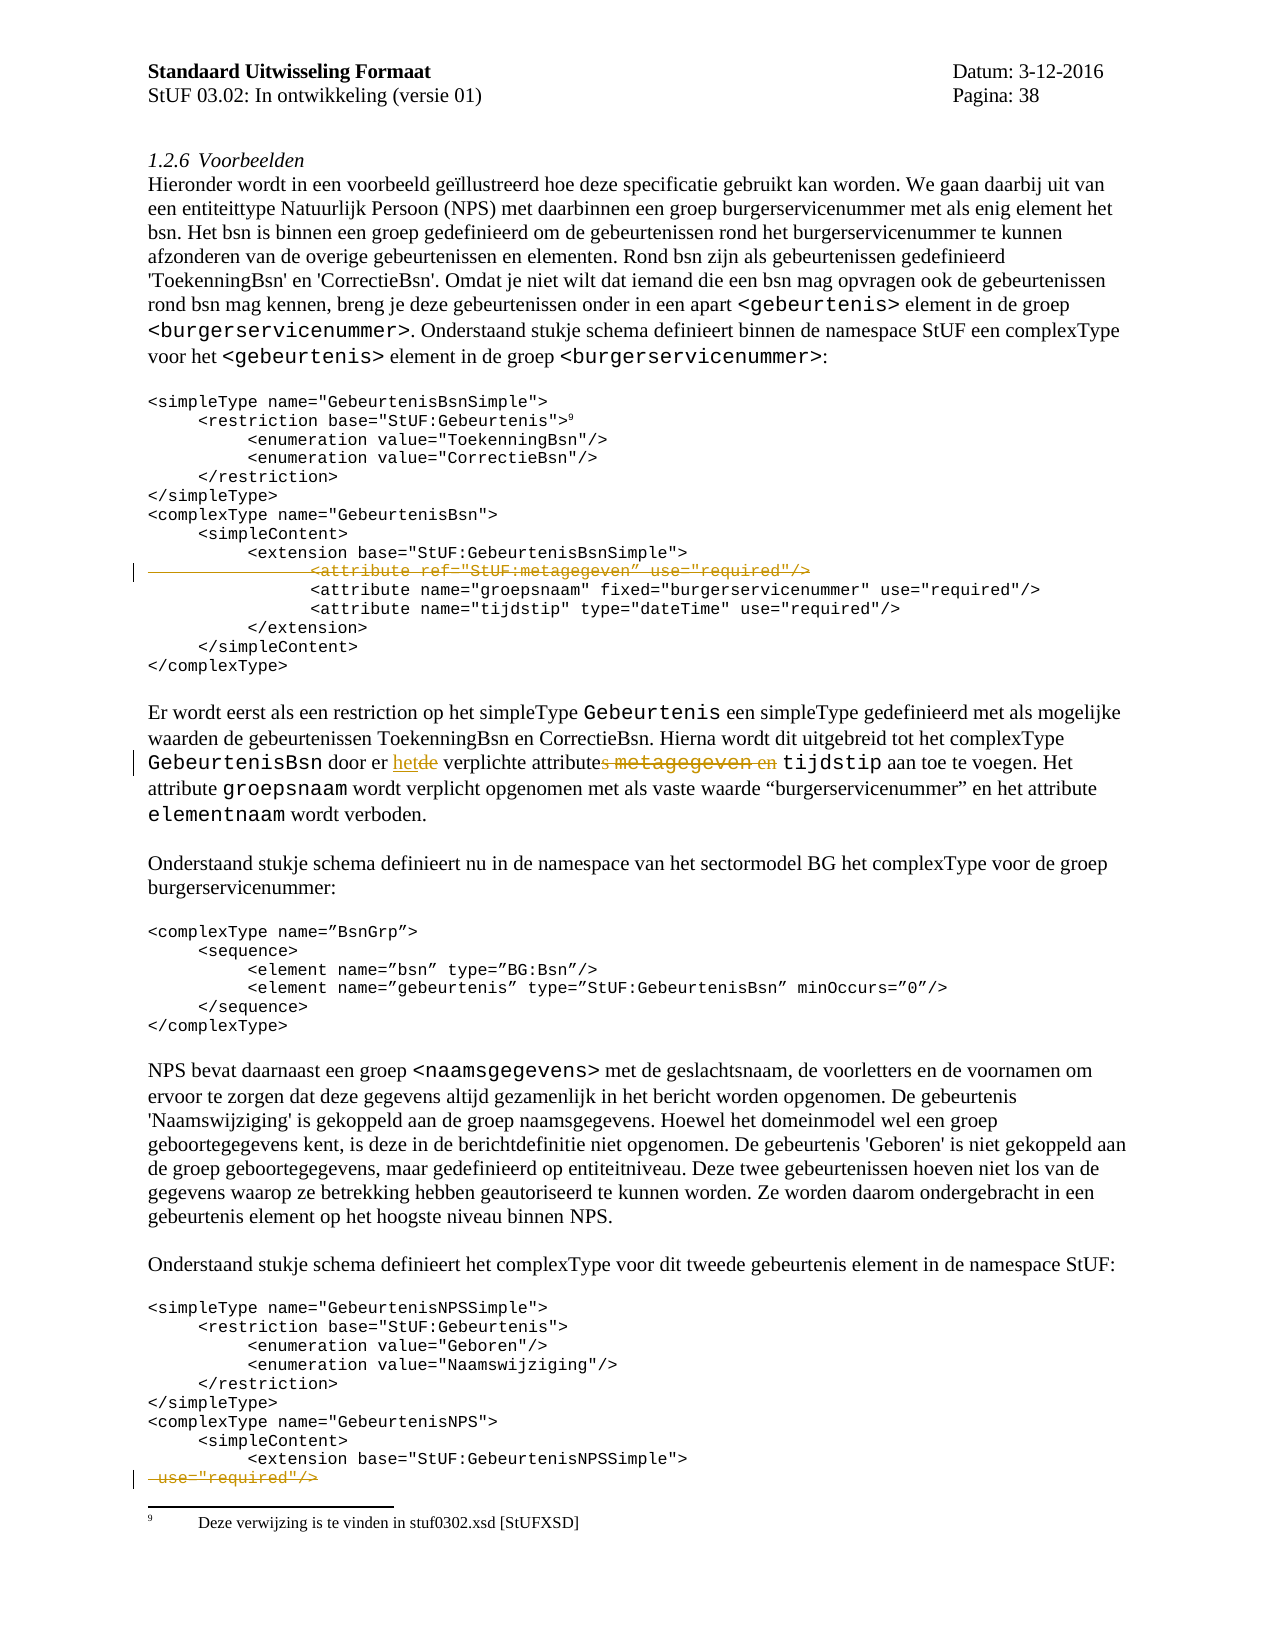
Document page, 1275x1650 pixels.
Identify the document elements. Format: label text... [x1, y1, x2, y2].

text Hieronder wordt in een voorbeeld geïllustreerd hoe deze specificatie gebruikt kan worden. We gaan daarbij uit van een entiteittype Natuurlijk Persoon (NPS) met daarbinnen een groep burgerservicenummer met als enig element het bsn. Het bsn is binnen een groep gedefinieerd om de gebeurtenissen rond het burgerservicenummer te kunnen afzonderen van de overige gebeurtenissen en elementen. Rond bsn zijn als gebeurtenissen gedefinieerd 'ToekenningBsn' en 'CorrectieBsn'. Omdat je niet wilt dat iemand die een bsn mag opvragen ook de gebeurtenissen rond bsn mag kennen, breng je deze gebeurtenissen onder in een apart <gebeurtenis> element in de groep <burgerservicenummer>. Onderstaand stukje schema definieert binnen de namespace StUF een complexType voor het <gebeurtenis> element in de groep <burgerservicenummer>: [148, 172, 1127, 369]
text <restriction base="StUF:Gebeurtenis"> [148, 1319, 1127, 1338]
text <simpleType name="GebeurtenisNPSSimple"> [148, 1300, 1127, 1319]
text <extension base="StUF:GebeurtenisBsnSimple"> [148, 544, 1127, 563]
text </complexType> [148, 1018, 1127, 1037]
text <enumeration value="CorrectieBsn"/> [148, 450, 1127, 469]
text NPS bevat daarnaast een groep <naamsgegevens> met de geslachtsnaam, de voorletters en de voornamen om ervoor te zorgen dat deze gegevens altijd gezamenlijk in het bericht worden opgenomen. De gebeurtenis 'Naamswijziging' is gekoppeld aan de groep naamsgegevens. Hoewel het domeinmodel wel een groep geboortegegevens kent, is deze in de berichtdefinitie niet opgenomen. De gebeurtenis 'Geboren' is niet gekoppeld aan de groep geboortegegevens, maar gedefinieerd op entiteitniveau. Deze twee gebeurtenissen hoeven niet los van de gegevens waarop ze betrekking hebben geautoriseerd te kunnen worden. Ze worden daarom ondergebracht in een gebeurtenis element op het hoogste niveau binnen NPS. [148, 1058, 1127, 1228]
text <simpleContent> [148, 525, 1127, 544]
text <restriction base="StUF:Gebeurtenis"> [148, 412, 1127, 431]
text <element name=”bsn” type=”BG:Bsn”/> [148, 961, 1127, 980]
text <complexType name="GebeurtenisNPS"> [148, 1413, 1127, 1432]
text <extension base="StUF:GebeurtenisNPSSimple"> [148, 1451, 1127, 1470]
text Onderstaand stukje schema definieert nu in de namespace van het sectormodel BG het complexType voor de groep burgerservicenummer: [148, 851, 1127, 899]
text <sequence> [148, 942, 1127, 961]
text <enumeration value="ToekenningBsn"/> [148, 431, 1127, 450]
text </simpleType> [148, 1394, 1127, 1413]
text <simpleContent> [148, 1432, 1127, 1451]
text </restriction> [148, 469, 1127, 488]
text <complexType name="GebeurtenisBsn"> [148, 506, 1127, 525]
text </complexType> [148, 657, 1127, 676]
text <attribute name="groepsnaam" fixed="burgerservicenummer" use="required"/> [148, 582, 1127, 601]
text <element name=”gebeurtenis” type=”StUF:GebeurtenisBsn” minOccurs=”0”/> [148, 980, 1127, 999]
subtitle Voorbeelden [148, 148, 1127, 172]
text Onderstaand stukje schema definieert het complexType voor dit tweede gebeurtenis element in de namespace StUF: [148, 1252, 1127, 1276]
text <complexType name=”BsnGrp”> [148, 923, 1127, 942]
text </sequence> [148, 999, 1127, 1018]
text </simpleType> [148, 488, 1127, 506]
text </simpleContent> [148, 638, 1127, 657]
text <enumeration value="Geboren"/> [148, 1338, 1127, 1357]
text </extension> [148, 619, 1127, 638]
text </restriction> [148, 1376, 1127, 1394]
text Er wordt eerst als een restriction op het simpleType Gebeurtenis een simpleType gedefinieerd met als mogelijke waarden de gebeurtenissen ToekenningBsn en CorrectieBsn. Hierna wordt dit uitgebreid tot het complexType GebeurtenisBsn door er verplichte attribute tijdstip aan toe te voegen. Het attribute groepsnaam wordt verplicht opgenomen met als vaste waarde “burgerservicenummer” en het attribute elementnaam wordt verboden. [148, 700, 1127, 827]
text <enumeration value="Naamswijziging"/> [148, 1357, 1127, 1376]
text <attribute name="tijdstip" type="dateTime" use="required"/> [148, 601, 1127, 619]
text <simpleType name="GebeurtenisBsnSimple"> [148, 393, 1127, 412]
